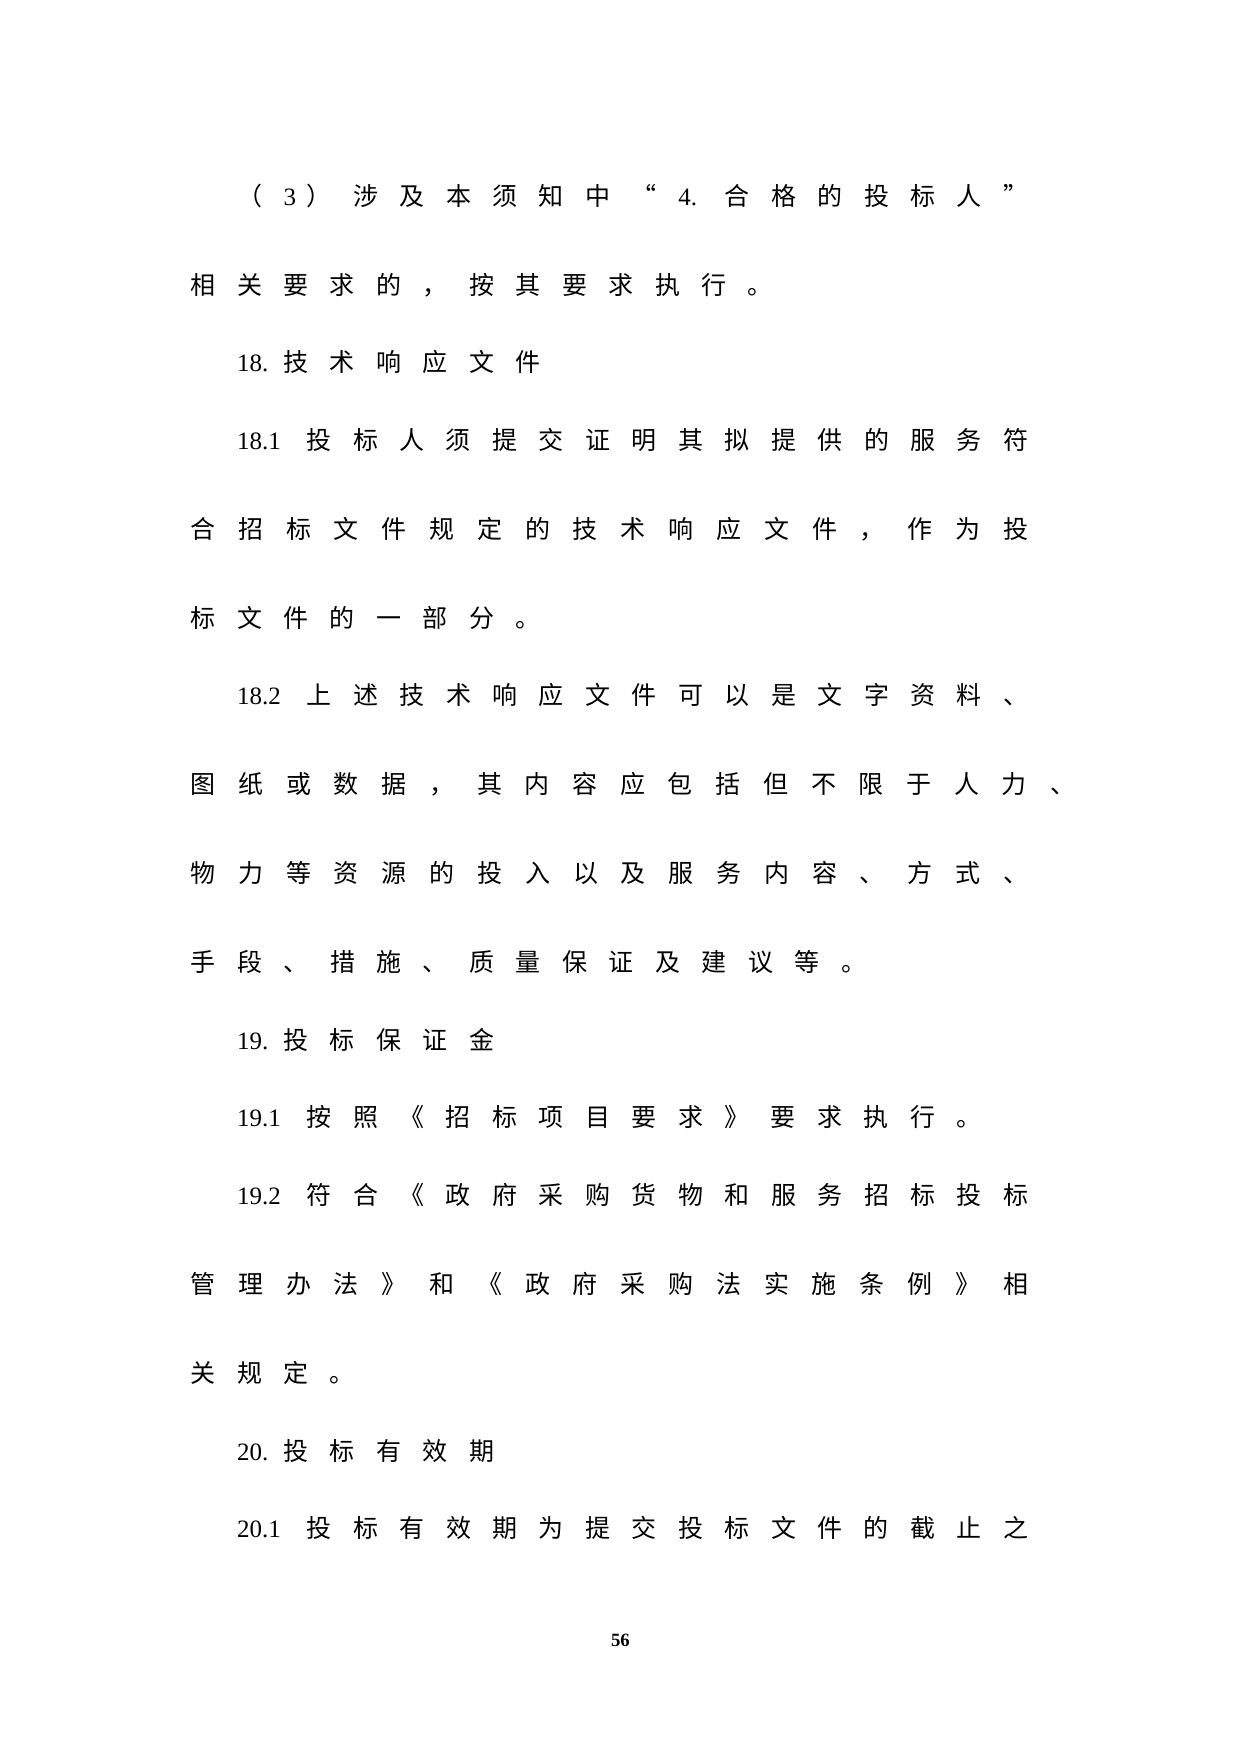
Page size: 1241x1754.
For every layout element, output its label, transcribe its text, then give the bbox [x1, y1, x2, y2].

text （3）涉及本须知中“4. 合格的投标人”相关要求的，按其要求执行。 [190, 164, 1050, 313]
text 18. 技术响应文件 [190, 331, 1050, 390]
text 19. 投标保证金 [190, 1009, 1050, 1068]
text 18.1 投标人须提交证明其拟提供的服务符合招标文件规定的技术响应文件，作为投标文件的一部分。 [190, 408, 1050, 646]
text 19.2 符合《政府采购货物和服务招标投标管理办法》和《政府采购法实施条例》相关规定。 [190, 1164, 1050, 1401]
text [190, 1497, 1050, 1556]
text 20. 投标有效期 [190, 1419, 1050, 1479]
text 19.1 按照《招标项目要求》要求执行。 [190, 1086, 1050, 1146]
text 18.2 上述技术响应文件可以是文字资料、图纸或数据，其内容应包括但不限于人力、物力等资源的投入以及服务内容、方式、手段、措施、质量保证及建议等。 [190, 664, 1050, 991]
